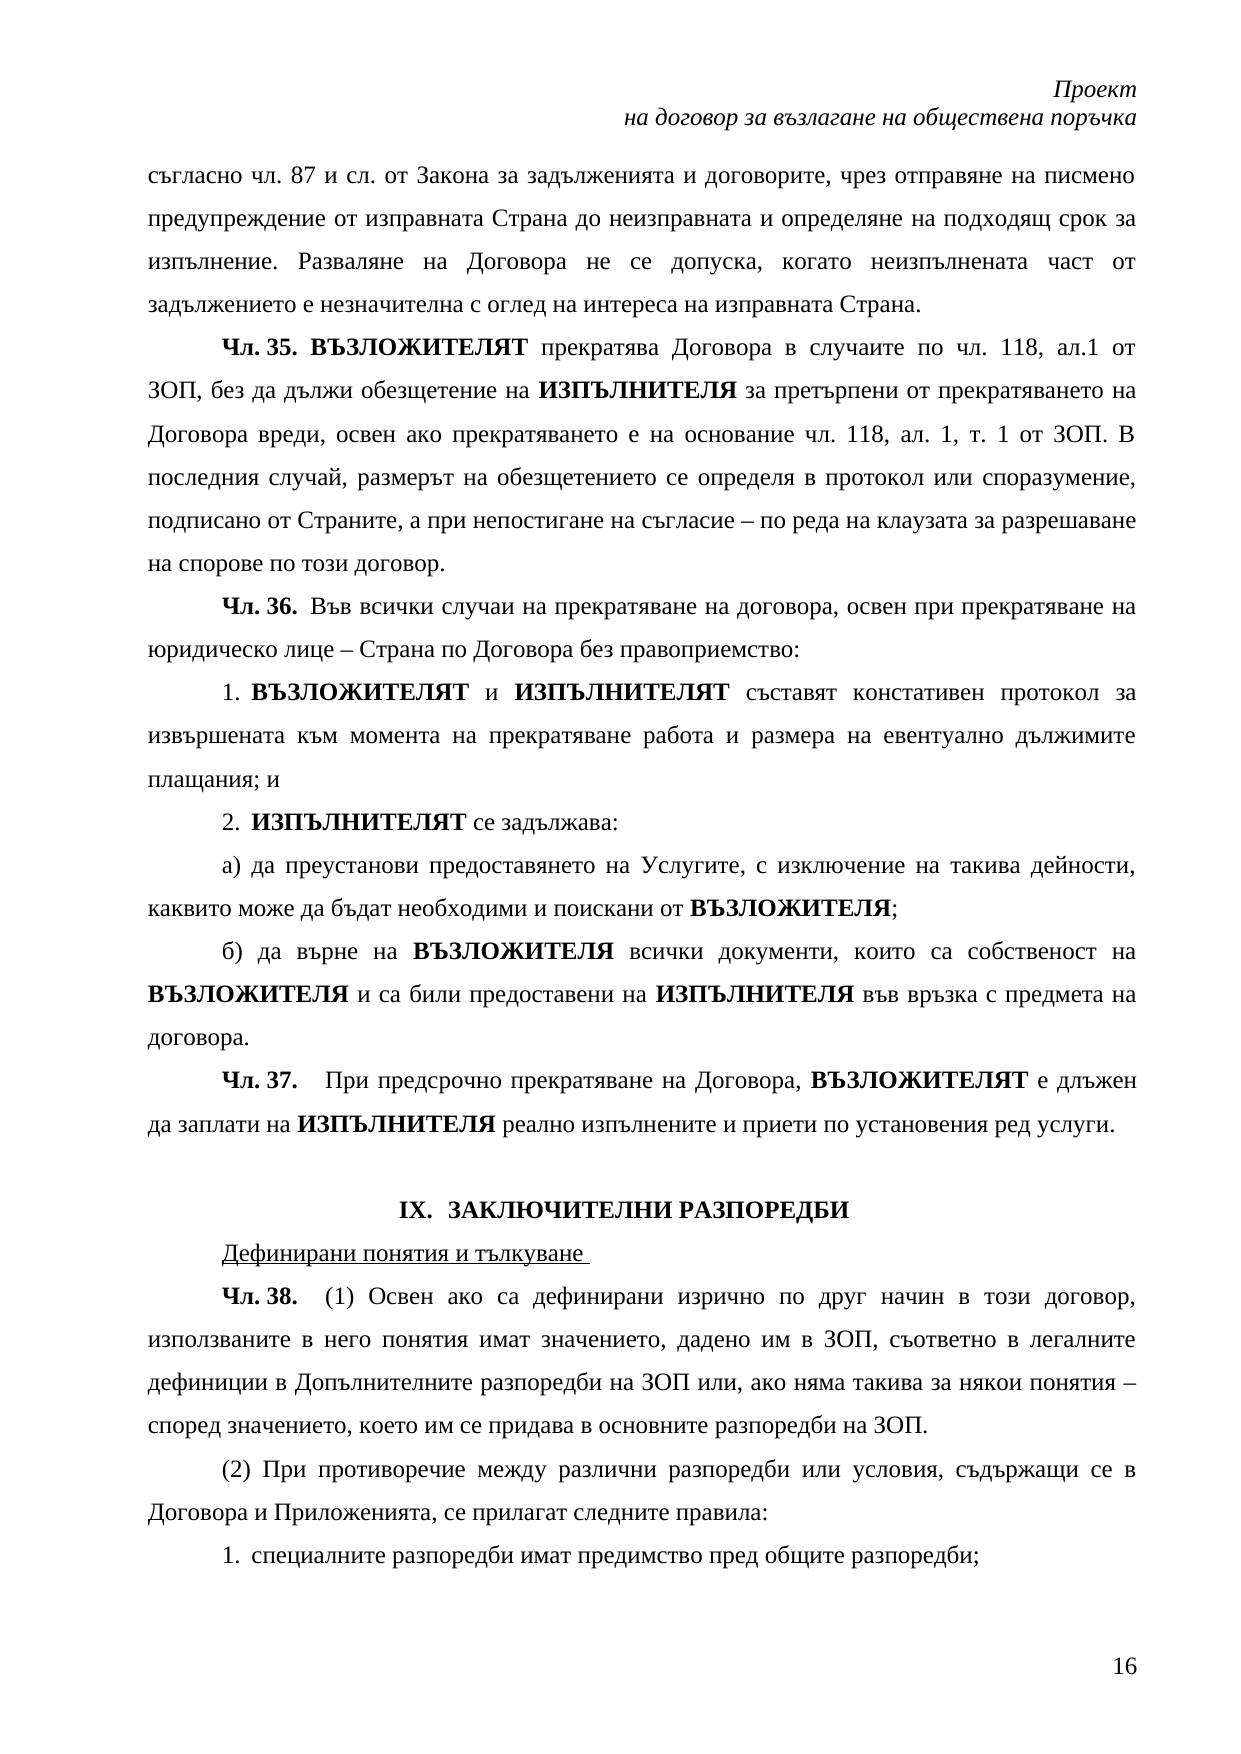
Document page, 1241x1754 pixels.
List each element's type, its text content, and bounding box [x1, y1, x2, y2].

list (1) Освен ако са дефинирани изрично по друг начин в този договор, използваните в него понятия имат значението, дадено им в ЗОП, съответно в легалните дефиниции в Допълнителните разпоредби на ЗОП или, ако няма такива за някои понятия – според значението, което им се придава в основните разпоредби на ЗОП. [148, 1281, 1137, 1439]
text (2) При противоречие между различни разпоредби или условия, съдържащи се в Договора и Приложенията, се прилагат следните правила: [148, 1454, 1137, 1526]
list При предсрочно прекратяване на Договора, ВЪЗЛОЖИТЕЛЯТ е длъжен да заплати на ИЗПЪЛНИТЕЛЯ реално изпълнените и приети по установения ред услуги. [148, 1066, 1137, 1137]
text б) да върне на ВЪЗЛОЖИТЕЛЯ всички документи, които са собственост на ВЪЗЛОЖИТЕЛЯ и са били предоставени на ИЗПЪЛНИТЕЛЯ във връзка с предмета на договора. [148, 936, 1137, 1051]
list ВЪЗЛОЖИТЕЛЯТ и ИЗПЪЛНИТЕЛЯТ съставят констативен протокол за извършената към момента на прекратяване работа и размера на евентуално дължимите плащания; и [148, 677, 1137, 792]
list ЗАКЛЮЧИТЕЛНИ РАЗПОРЕДБИ [148, 1195, 1134, 1224]
list ИЗПЪЛНИТЕЛЯТ се задължава: [148, 807, 1137, 836]
text а) да преустанови предоставянето на Услугите, с изключение на такива дейности, каквито може да бъдат необходими и поискани от ВЪЗЛОЖИТЕЛЯ; [148, 850, 1137, 922]
list Във всички случаи на прекратяване на договора, освен при прекратяване на юридическо лице – Страна по Договора без правоприемство: [148, 591, 1137, 663]
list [148, 160, 1137, 318]
text Дефинирани понятия и тълкуване [148, 1238, 1137, 1267]
list ВЪЗЛОЖИТЕЛЯТ прекратява Договора в случаите по чл. 118, ал.1 от ЗОП, без да дължи обезщетение на ИЗПЪЛНИТЕЛЯ за претърпени от прекратяването на Договора вреди, освен ако прекратяването е на основание чл. 118, ал. 1, т. 1 от ЗОП. В последния случай, размерът на обезщетението се определя в протокол или споразумение, подписано от Страните, а при непостигане на съгласие – по реда на клаузата за разрешаване на спорове по този договор. [148, 332, 1137, 577]
list специалните разпоредби имат предимство пред общите разпоредби; [148, 1540, 1137, 1569]
